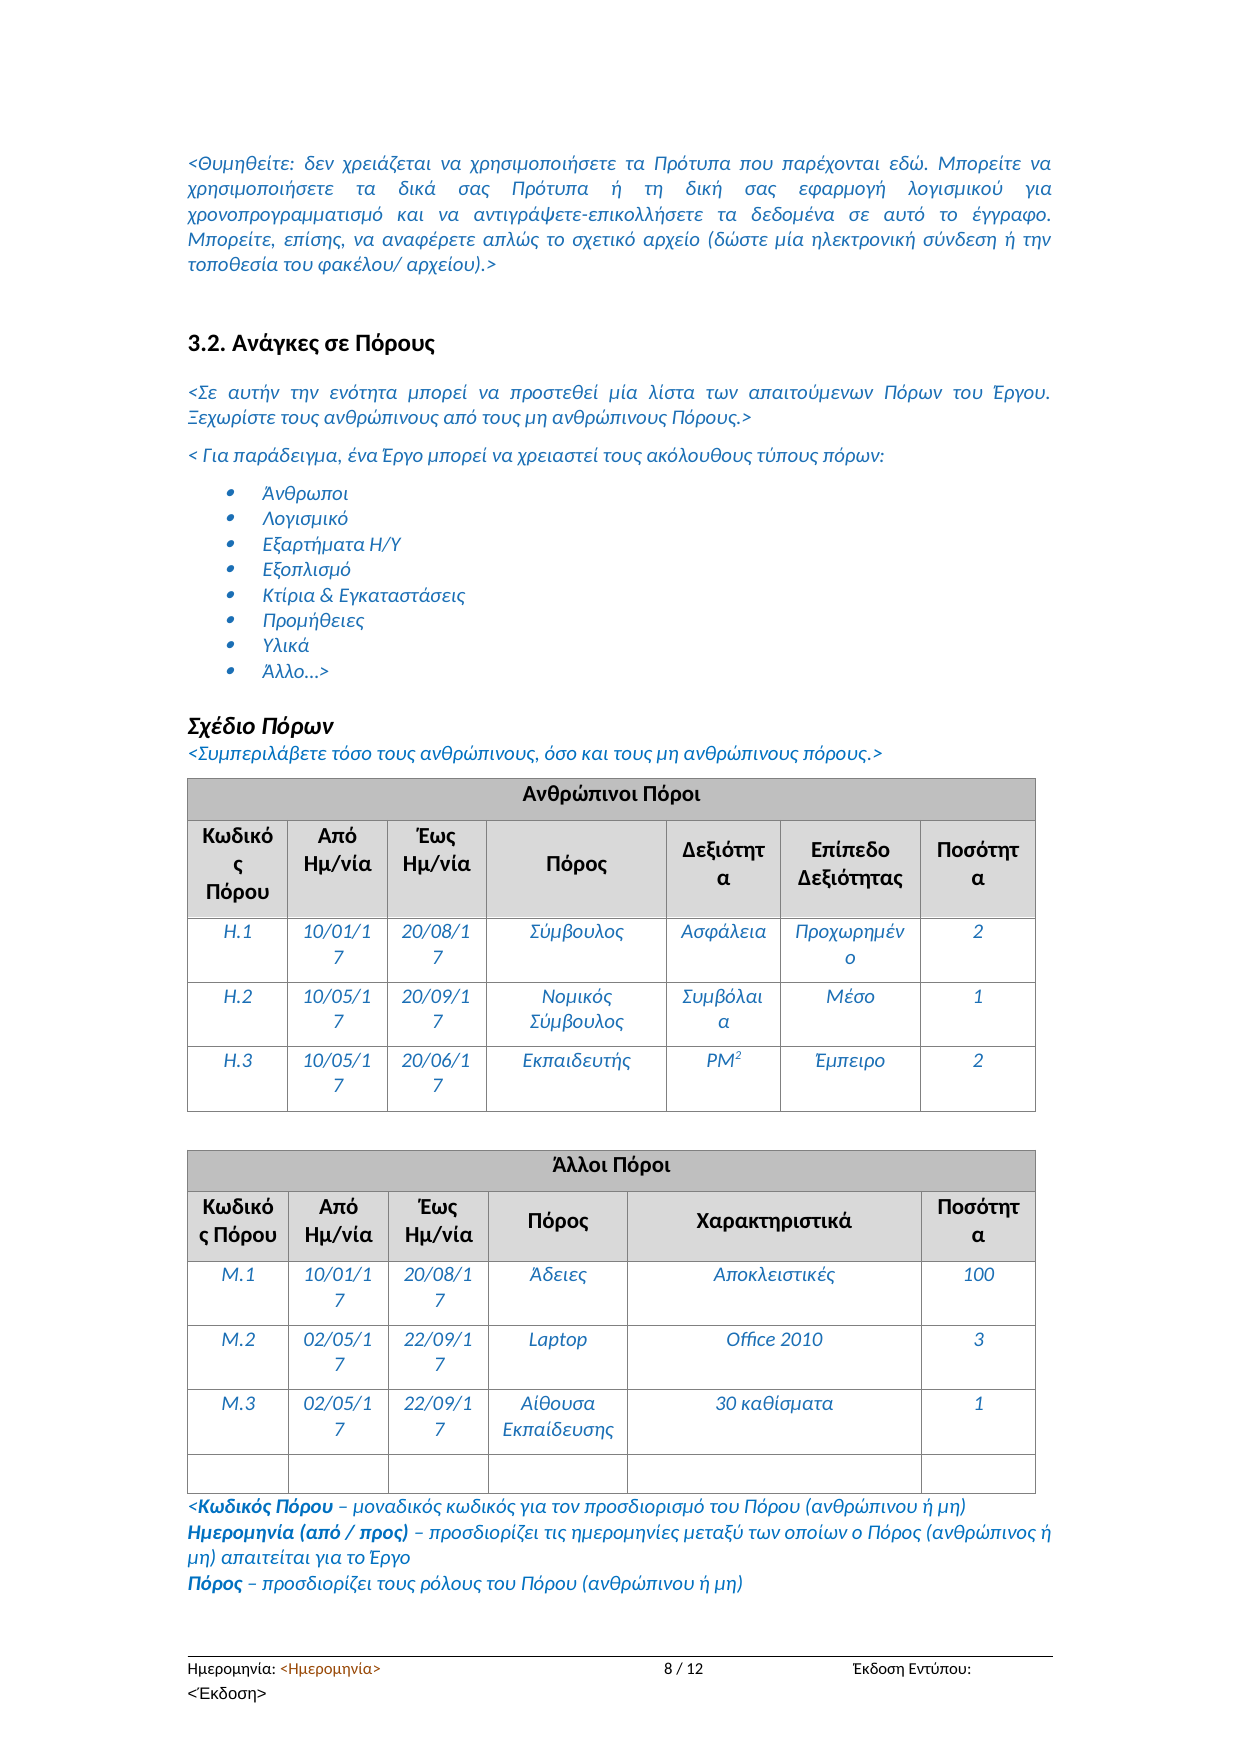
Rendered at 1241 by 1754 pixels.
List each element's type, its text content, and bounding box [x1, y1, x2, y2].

table_cell 10/05/17 [288, 983, 387, 1046]
text <Συμπεριλάβετε τόσο τους ανθρώπινους, όσο και τους μη ανθρώπινους πόρους.> [187, 740, 1053, 766]
table_header Ανθρώπινοι Πόροι [188, 779, 1035, 820]
text Πόρος – προσδιορίζει τους ρόλους του Πόρου (ανθρώπινου ή μη) [187, 1570, 1053, 1595]
list Κτίρια & Εγκαταστάσεις [225, 582, 1053, 607]
table_cell Αίθουσα Εκπαίδευσης [489, 1390, 627, 1454]
table_cell 3 [922, 1326, 1035, 1389]
table_cell Εκπαιδευτής [487, 1047, 666, 1111]
list Προμήθειες [225, 607, 1053, 633]
list Εξοπλισμό [225, 556, 1053, 582]
table_cell Από Ημ/νία [289, 1192, 388, 1261]
table_cell M.2 [188, 1326, 288, 1389]
table_cell 10/01/17 [289, 1262, 388, 1325]
table_cell 02/05/17 [289, 1326, 388, 1389]
table_cell H.2 [188, 983, 287, 1046]
table_cell [922, 1455, 1035, 1493]
text Σχέδιο Πόρων [187, 710, 1053, 740]
table_cell Άδειες [489, 1262, 627, 1325]
list Άνθρωποι [225, 480, 1053, 506]
table_cell 10/05/17 [288, 1047, 387, 1111]
table_cell 20/09/17 [388, 983, 486, 1046]
table_cell Πόρος [487, 821, 666, 917]
table_cell Έμπειρο [781, 1047, 920, 1111]
table_cell 02/05/17 [289, 1390, 388, 1454]
table_cell [389, 1455, 488, 1493]
table_cell H.3 [188, 1047, 287, 1111]
table_cell 22/09/17 [389, 1390, 488, 1454]
table_cell Έως Ημ/νία [389, 1192, 488, 1261]
table_cell 1 [921, 983, 1035, 1046]
table_cell 100 [922, 1262, 1035, 1325]
table_cell Δεξιότητα [667, 821, 780, 917]
table_cell Χαρακτηριστικά [628, 1192, 921, 1261]
table_cell 2 [921, 919, 1035, 982]
table_cell 2 [921, 1047, 1035, 1111]
table_cell [628, 1455, 921, 1493]
table_cell [289, 1455, 388, 1493]
table_cell Από Ημ/νία [288, 821, 387, 917]
table_cell Ασφάλεια [667, 919, 780, 982]
table_cell Πόρος [489, 1192, 627, 1261]
table_cell Μέσο [781, 983, 920, 1046]
list Υλικά [225, 633, 1053, 658]
table_cell Laptop [489, 1326, 627, 1389]
table_cell [489, 1455, 627, 1493]
table_cell 22/09/17 [389, 1326, 488, 1389]
table_cell H.1 [188, 919, 287, 982]
table_header Άλλοι Πόροι [188, 1151, 1035, 1191]
table_cell Σύμβουλος [487, 919, 666, 982]
table_cell M.1 [188, 1262, 288, 1325]
table_cell 10/01/17 [288, 919, 387, 982]
table_cell Ποσότητα [921, 821, 1035, 917]
table_cell 30 καθίσματα [628, 1390, 921, 1454]
text <Θυμηθείτε: δεν χρειάζεται να χρησιμοποιήσετε τα Πρότυπα που παρέχονται εδώ. Μπορείτε να χρησιμοποιήσετε τα δικά σας Πρότυπα ή τη δική σας εφαρμογή λογισμικού για χρονοπρογραμματισμό και να αντιγράψετε-επικολλήσετε τα δεδομένα σε αυτό το έγγραφο. Μπορείτε, επίσης, να αναφέρετε απλώς το σχετικό αρχείο (δώστε μία ηλεκτρονική σύνδεση ή την τοποθεσία του φακέλου/ αρχείου).> [187, 150, 1053, 277]
table_cell Συμβόλαια [667, 983, 780, 1046]
table_cell Ποσότητα [922, 1192, 1035, 1261]
table_cell 20/08/17 [388, 919, 486, 982]
table_cell M.3 [188, 1390, 288, 1454]
list Εξαρτήματα Η/Υ [225, 531, 1053, 556]
table_cell [188, 1455, 288, 1493]
list Άλλο…> [225, 658, 1053, 683]
list Λογισμικό [225, 506, 1053, 531]
table_cell 1 [922, 1390, 1035, 1454]
table_cell Προχωρημένο [781, 919, 920, 982]
table_cell Νομικός Σύμβουλος [487, 983, 666, 1046]
text < Για παράδειγμα, ένα Έργο μπορεί να χρειαστεί τους ακόλουθους τύπους πόρων: [187, 442, 1053, 468]
table_cell Κωδικός Πόρου [188, 821, 287, 917]
table_cell Αποκλειστικές [628, 1262, 921, 1325]
table_cell Επίπεδο Δεξιότητας [781, 821, 920, 917]
table_cell Office 2010 [628, 1326, 921, 1389]
subtitle Ανάγκες σε Πόρους [187, 327, 1053, 358]
table_cell 20/08/17 [389, 1262, 488, 1325]
table_cell 20/06/17 [388, 1047, 486, 1111]
text <Κωδικός Πόρου – μοναδικός κωδικός για τον προσδιορισμό του Πόρου (ανθρώπινου ή μη) [187, 1494, 1053, 1519]
text <Σε αυτήν την ενότητα μπορεί να προστεθεί μία λίστα των απαιτούμενων Πόρων του Έργου. Ξεχωρίστε τους ανθρώπινους από τους μη ανθρώπινους Πόρους.> [187, 379, 1053, 430]
table_cell Κωδικός Πόρου [188, 1192, 288, 1261]
table_cell Έως Ημ/νία [388, 821, 486, 917]
text Ημερομηνία (από / προς) – προσδιορίζει τις ημερομηνίες μεταξύ των οποίων ο Πόρος (ανθρώπινος ή μη) απαιτείται για το Έργο [187, 1519, 1053, 1570]
table_cell PM2 [667, 1047, 780, 1111]
